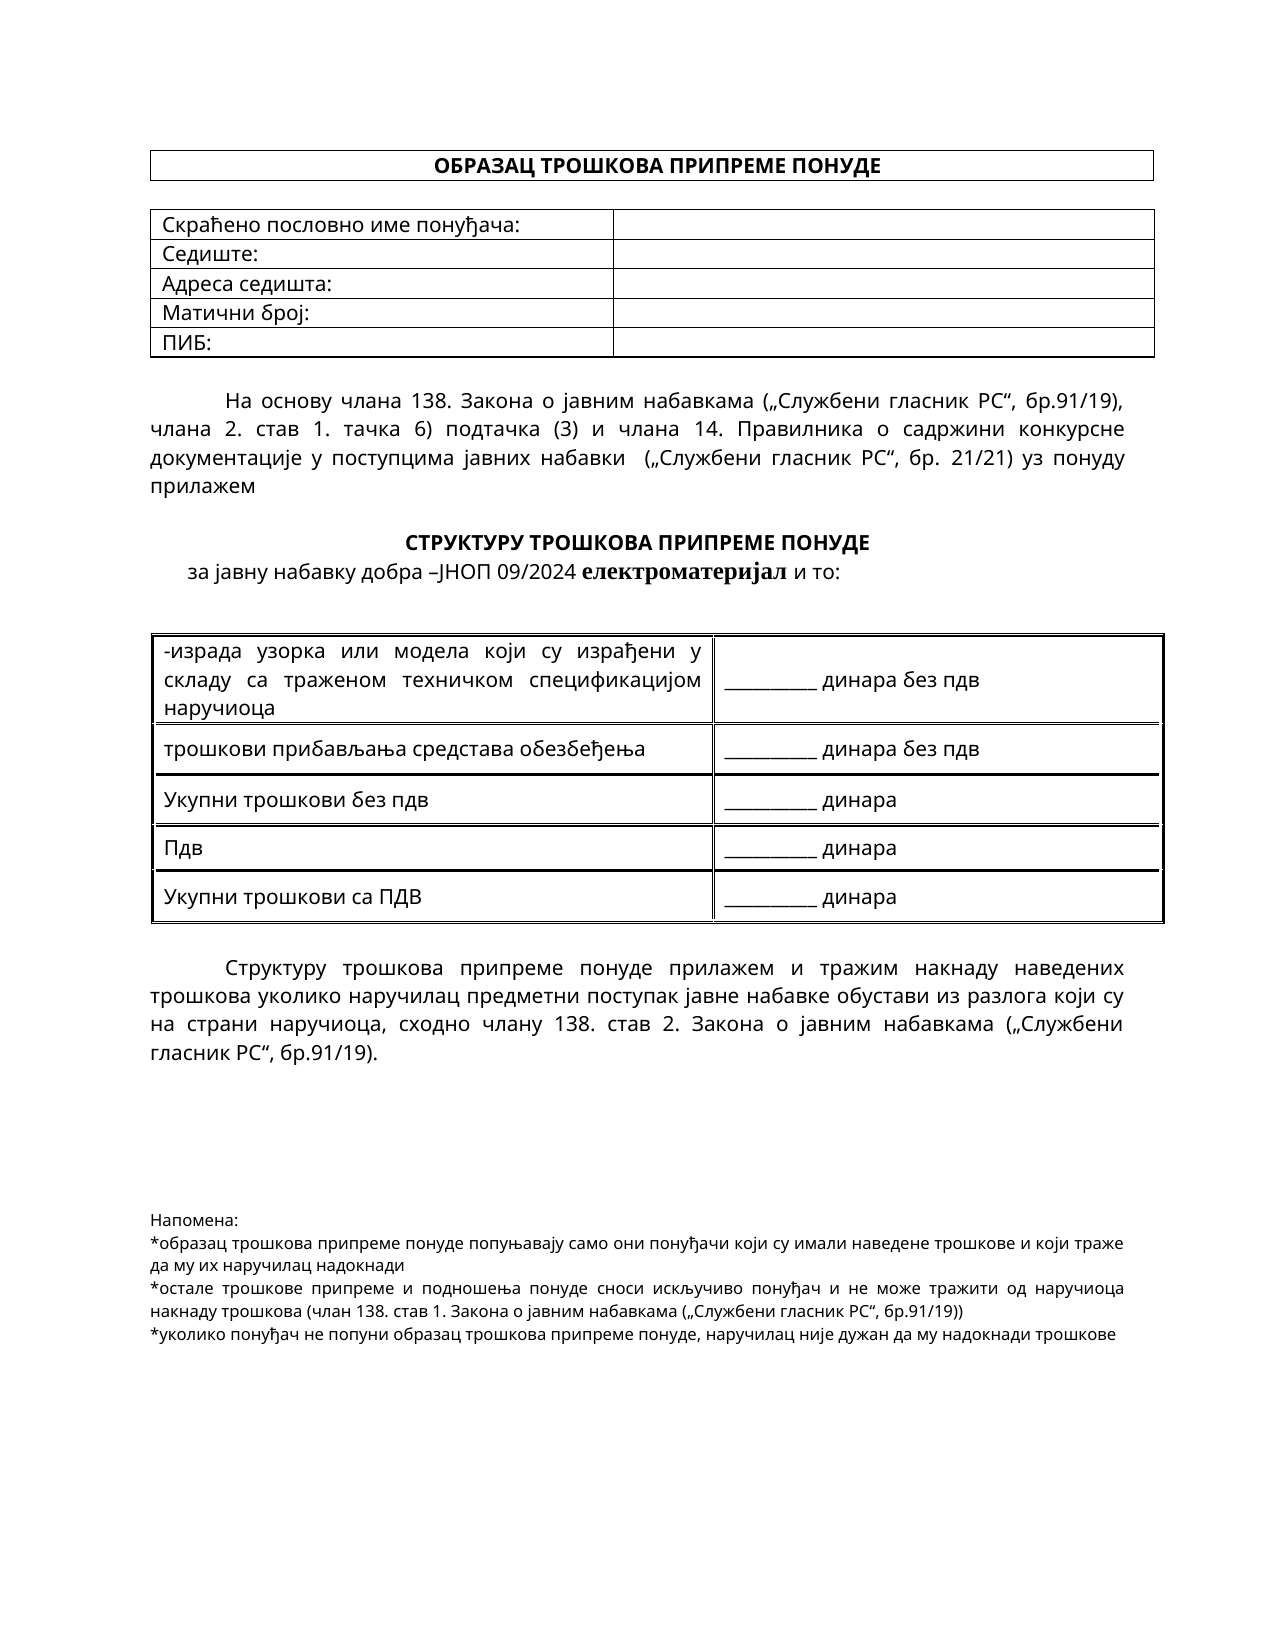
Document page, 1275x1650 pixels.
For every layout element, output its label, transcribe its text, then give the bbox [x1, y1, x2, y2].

text Напомена: [150, 1209, 1125, 1231]
table_header Скраћено пословно име понуђача: [151, 210, 613, 238]
table_header __________ динара без пдв [713, 636, 1162, 722]
text *образац трошкова припреме понуде попуњавају само они понуђачи који су имали наведене трошкове и који траже да му их наручилац надокнади [150, 1231, 1125, 1277]
table_cell __________ динара [713, 823, 1163, 868]
table_cell Матични број: [151, 299, 613, 327]
text за јавну набавку добра –ЈНОП 09/2024 електроматеријал и то: [187, 556, 1125, 586]
table_cell __________ динара без пдв [715, 722, 1162, 773]
table_cell __________ динара [715, 773, 1162, 823]
table_cell Укупни трошкови са ПДВ [152, 869, 713, 921]
text *уколико понуђач не попуни образац трошкова припреме понуде, наручилац није дужан да му надокнади трошкове [150, 1322, 1125, 1345]
table_header ОБРАЗАЦ ТРОШКОВА ПРИПРЕМЕ ПОНУДЕ [151, 151, 1153, 179]
table_cell [614, 240, 1154, 268]
table_cell Седиште: [151, 240, 613, 268]
table_cell Пдв [152, 823, 713, 868]
table_header [614, 210, 1154, 238]
text СТРУКТУРУ ТРОШКОВА ПРИПРЕМЕ ПОНУДЕ [150, 528, 1125, 556]
text Структуру трошкова припреме понуде прилажем и тражим накнаду наведених трошкова уколико наручилац предметни поступак јавне набавке обустави из разлога који су на страни наручиоца, сходно члану 138. став 2. Закона о јавним набавкама („Службени гласник РС“, бр.91/19). [150, 953, 1125, 1066]
table_cell [614, 328, 1154, 356]
table_cell __________ динара [713, 869, 1163, 921]
text *остале трошкове припреме и подношења понуде сноси искључиво понуђач и не може тражити од наручиоца накнаду трошкова (члан 138. став 1. Закона о јавним набавкама („Службени гласник РС“, бр.91/19)) [150, 1277, 1125, 1322]
table_cell [614, 269, 1154, 297]
table_header -израда узорка или модела који су израђени у складу са траженом техничком спецификацијом наручиоца [154, 637, 713, 722]
text На основу члана 138. Закона о јавним набавкама („Службени гласник РС“, бр.91/19), члана 2. став 1. тачка 6) подтачка (3) и члана 14. Правилника о садржини конкурсне документације у поступцима јавних набавки („Службени гласник РС“, бр. 21/21) уз понуду прилажем [150, 386, 1125, 499]
table_cell трошкови прибављања средстава обезбеђења [154, 722, 712, 773]
table_cell [614, 299, 1154, 327]
table_cell ПИБ: [151, 328, 613, 356]
table_cell Укупни трошкови без пдв [154, 773, 712, 823]
table_cell Адреса седишта: [151, 269, 613, 297]
